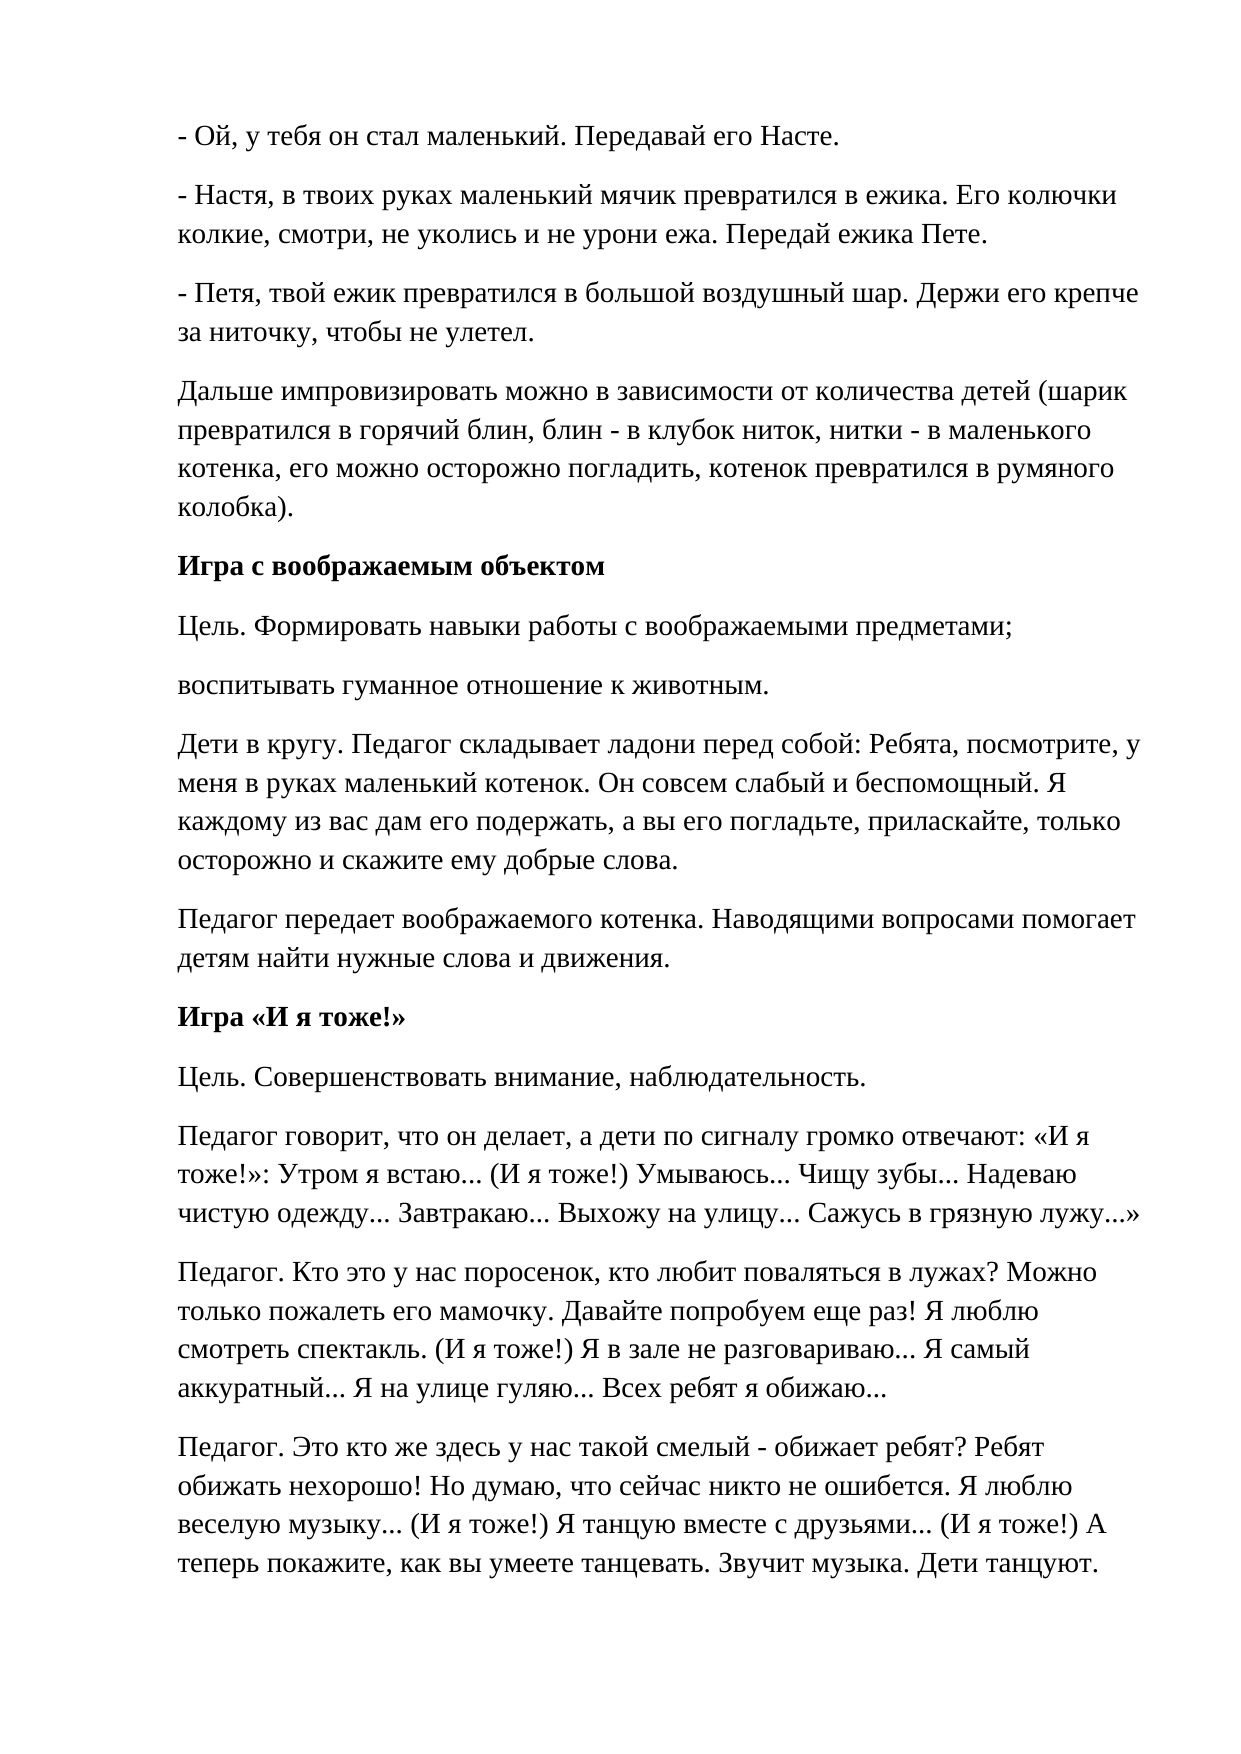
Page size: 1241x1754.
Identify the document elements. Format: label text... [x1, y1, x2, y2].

text Педагог говорит, что он делает, а дети по сигналу громко отвечают: «И я тоже!»: Утром я встаю... (И я тоже!) Умываюсь... Чищу зубы... Надеваю чистую одежду... Завтракаю... Выхожу на улицу... Сажусь в грязную лужу...» [177, 1118, 1152, 1229]
text Игра «И я тоже!» [177, 999, 1152, 1033]
text Педагог. Это кто же здесь у нас такой смелый - обижает ребят? Ребят обижать нехорошо! Но думаю, что сейчас никто не ошибется. Я люблю веселую музыку... (И я тоже!) Я танцую вместе с друзьями... (И я тоже!) А теперь покажите, как вы умеете танцевать. Звучит музыка. Дети танцуют. [177, 1429, 1152, 1579]
text Цель. Формировать навыки работы с воображаемыми предметами; [177, 608, 1152, 641]
text Дети в кругу. Педагог складывает ладони перед собой: Ребята, посмотрите, у меня в руках маленький котенок. Он совсем слабый и беспомощный. Я каждому из вас дам его подержать, а вы его погладьте, приласкайте, только осторожно и скажите ему добрые слова. [177, 726, 1152, 876]
text Игра с воображаемым объектом [177, 548, 1152, 582]
text Педагог. Кто это у нас поросенок, кто любит поваляться в лужах? Можно только пожалеть его мамочку. Давайте попробуем еще раз! Я люблю смотреть спектакль. (И я тоже!) Я в зале не разговариваю... Я самый аккуратный... Я на улице гуляю... Всех ребят я обижаю... [177, 1254, 1152, 1404]
text Педагог передает воображаемого котенка. Наводящими вопросами помогает детям найти нужные слова и движения. [177, 901, 1152, 973]
text Дальше импровизировать можно в зависимости от количества детей (шарик превратился в горячий блин, блин - в клубок ниток, нитки - в маленького котенка, его можно осторожно погладить, котенок превратился в румяного колобка). [177, 373, 1152, 522]
text - Ой, у тебя он стал маленький. Передавай его Насте. [177, 118, 1152, 152]
text воспитывать гуманное отношение к животным. [177, 667, 1152, 701]
text Цель. Совершенствовать внимание, наблюдательность. [177, 1059, 1152, 1092]
text - Петя, твой ежик превратился в большой воздушный шар. Держи его крепче за ниточку, чтобы не улетел. [177, 275, 1152, 347]
text - Настя, в твоих руках маленький мячик превратился в ежика. Его колючки колкие, смотри, не уколись и не урони ежа. Передай ежика Пете. [177, 177, 1152, 249]
